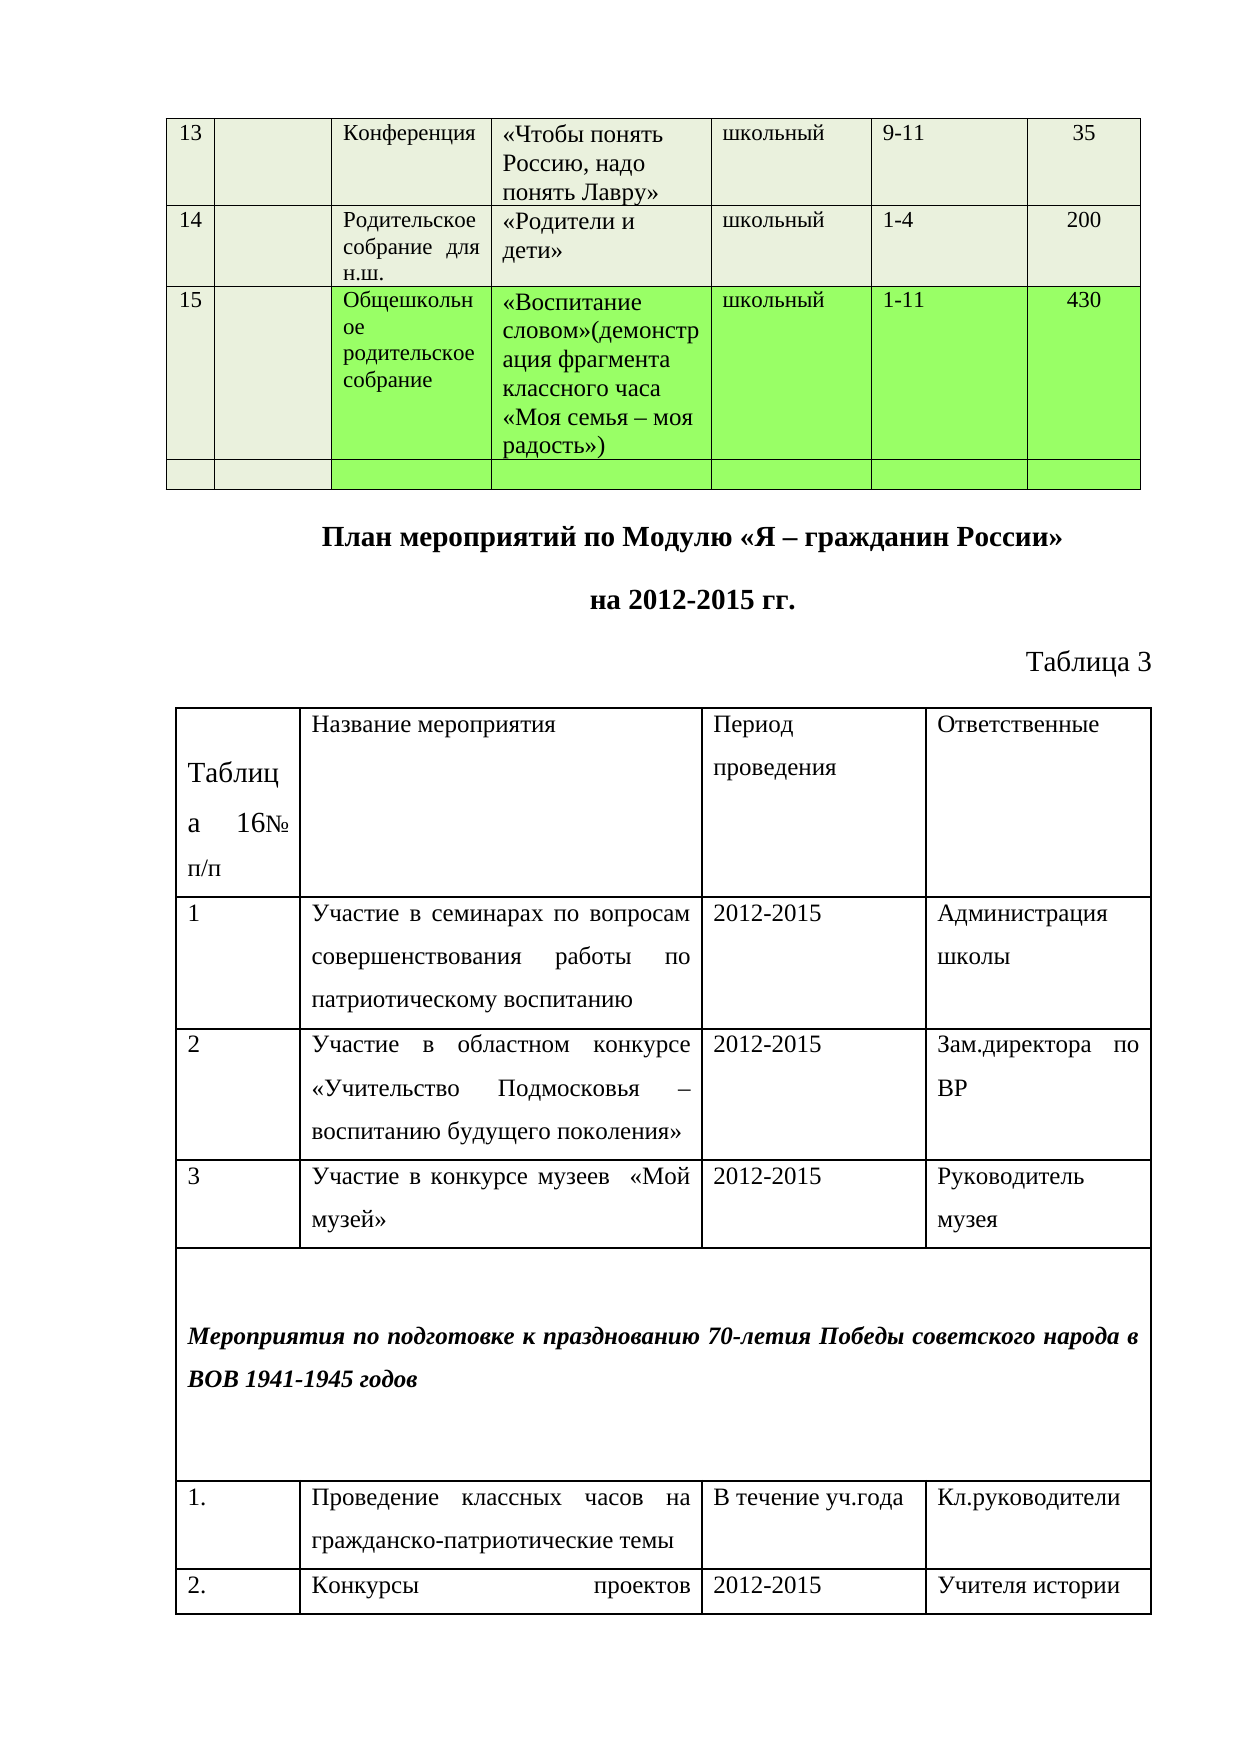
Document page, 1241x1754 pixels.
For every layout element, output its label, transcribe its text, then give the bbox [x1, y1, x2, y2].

table_cell Администрация школы [927, 898, 1150, 1027]
table_header Таблица 16№ п/п [177, 709, 299, 896]
text на 2012-2015 гг. [177, 582, 1152, 615]
table_cell Конференция [332, 119, 491, 205]
table_cell [1028, 460, 1140, 489]
table_cell «Родители и дети» [492, 206, 711, 286]
table_cell Руководитель музея [927, 1161, 1150, 1247]
table_cell 3 [177, 1161, 299, 1247]
table_cell 1. [177, 1482, 299, 1568]
table_cell [215, 287, 331, 459]
table_cell Зам.директора по ВР [927, 1030, 1150, 1159]
table_cell 2 [177, 1030, 299, 1159]
table_cell В течение уч.года [703, 1482, 925, 1568]
table_cell Участие в конкурсе музеев «Мой музей» [301, 1161, 701, 1247]
table_cell 15 [167, 287, 214, 459]
table_cell 1 [177, 898, 299, 1027]
table_cell [492, 460, 711, 489]
table_cell [167, 460, 214, 489]
table_cell Участие в семинарах по вопросам совершенствования работы по патриотическому воспитанию [301, 898, 701, 1027]
table_cell 430 [1028, 287, 1140, 459]
table_cell 2. [177, 1570, 299, 1613]
table_cell Кл.руководители [927, 1482, 1150, 1568]
table_cell [215, 460, 331, 489]
table_cell [712, 460, 871, 489]
table_cell Участие в областном конкурсе «Учительство Подмосковья –воспитанию будущего поколения» [301, 1030, 701, 1159]
table_cell 1-4 [872, 206, 1027, 286]
table_cell 200 [1028, 206, 1140, 286]
table_cell Родительское собрание для н.ш. [332, 206, 491, 286]
table_header Название мероприятия [301, 709, 701, 896]
table_cell [215, 206, 331, 286]
table_header Ответственные [927, 709, 1150, 896]
table_cell «Чтобы понять Россию, надо понять Лавру» [492, 119, 711, 205]
table_cell Учителя истории [927, 1570, 1150, 1613]
table_cell Мероприятия по подготовке к празднованию 70-летия Победы советского народа в ВОВ 1941-1945 годов [177, 1249, 1150, 1480]
text План мероприятий по Модулю «Я – гражданин России» [177, 519, 1152, 553]
table_cell [872, 460, 1027, 489]
table_cell школьный [712, 206, 871, 286]
table_cell 2012-2015 [703, 1570, 925, 1613]
table_header Период проведения [703, 709, 925, 896]
table_cell Проведение классных часов на гражданско-патриотические темы [301, 1482, 701, 1568]
table_cell школьный [712, 287, 871, 459]
table_cell 2012-2015 [703, 898, 925, 1027]
table_cell «Воспитание словом»(демонстрация фрагмента классного часа «Моя семья – моя радость») [492, 287, 711, 459]
table_cell 13 [167, 119, 214, 205]
table_cell [332, 460, 491, 489]
table_cell 2012-2015 [703, 1030, 925, 1159]
table_cell 1-11 [872, 287, 1027, 459]
table_cell 9-11 [872, 119, 1027, 205]
table_cell 2012-2015 [703, 1161, 925, 1247]
table_cell 35 [1028, 119, 1140, 205]
text Таблица 3 [177, 644, 1152, 678]
table_cell 14 [167, 206, 214, 286]
table_cell Общешкольное родительское собрание [332, 287, 491, 459]
table_cell [215, 119, 331, 205]
table_cell школьный [712, 119, 871, 205]
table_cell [301, 1570, 701, 1613]
